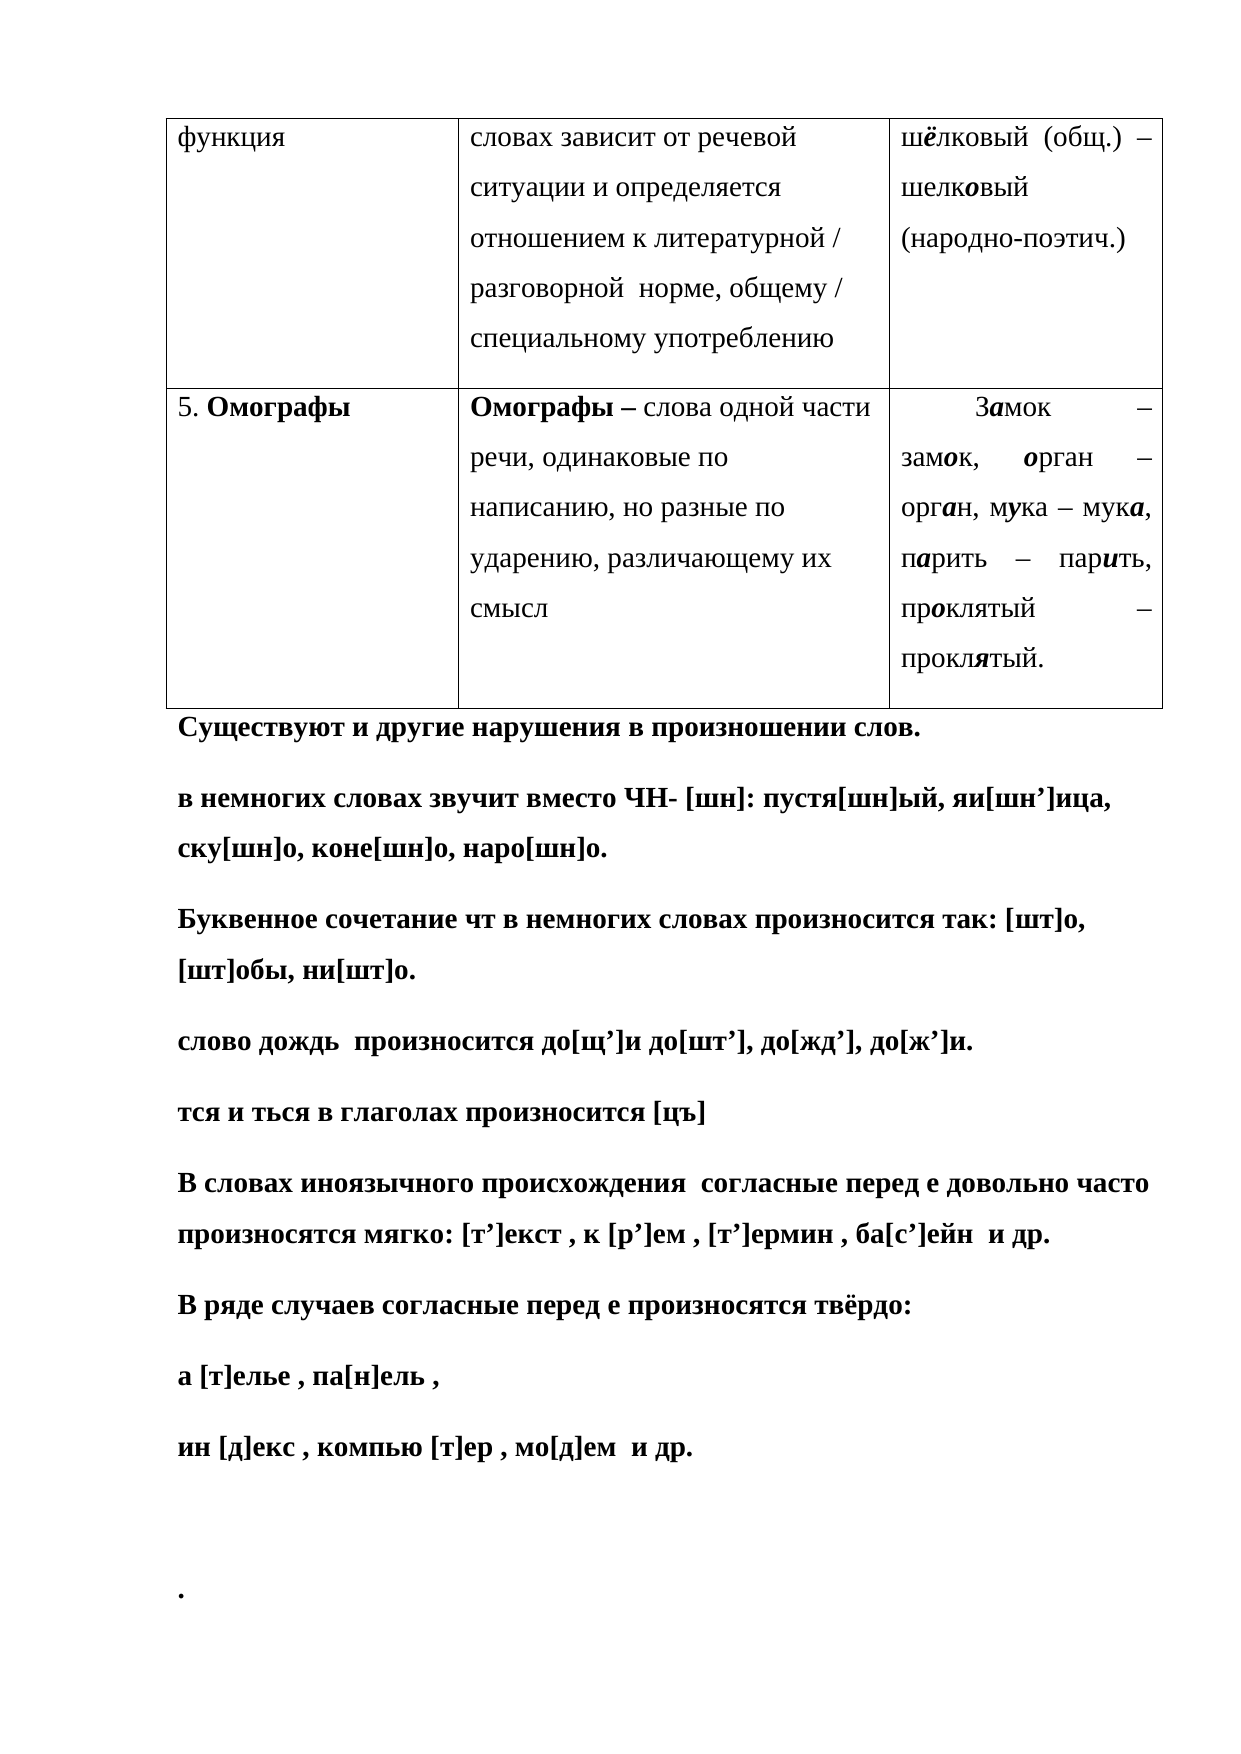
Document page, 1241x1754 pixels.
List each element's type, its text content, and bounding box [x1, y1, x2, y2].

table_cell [459, 119, 889, 388]
text В ряде случаев согласные перед е произносятся твёрдо: [177, 1287, 1152, 1320]
text . [177, 1571, 1152, 1605]
text Существуют и другие нарушения в произношении слов. [177, 709, 1152, 743]
text а [т]елье , па[н]ель , [177, 1358, 1152, 1392]
text В словах иноязычного происхождения согласные перед е довольно часто произносятся мягко: [т’]екст , к [р’]ем , [т’]ермин , ба[с’]ейн и др. [177, 1165, 1152, 1249]
text в немногих словах звучит вместо ЧН- [шн]: пустя[шн]ый, яи[шн’]ица, ску[шн]о, коне[шн]о, наро[шн]о. [177, 780, 1152, 864]
text Буквенное сочетание чт в немногих словах произносится так: [шт]о, [шт]обы, ни[шт]о. [177, 902, 1152, 986]
text ин [д]екс , компью [т]ер , мо[д]ем и др. [177, 1429, 1152, 1463]
table_cell Омографы – слова одной части речи, одинаковые по написанию, но разные по ударению, различающему их смысл [459, 389, 889, 708]
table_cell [890, 119, 1162, 388]
text тся и ться в глаголах произносится [цъ] [177, 1094, 1152, 1128]
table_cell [167, 119, 458, 388]
text слово дождь произносится до[щ’]и до[шт’], до[жд’], до[ж’]и. [177, 1023, 1152, 1057]
table_cell 5. Омографы [167, 389, 458, 708]
table_cell Замок – замок, орган – орган, мука – мука, парить – парить, проклятый – проклятый. [890, 389, 1162, 708]
